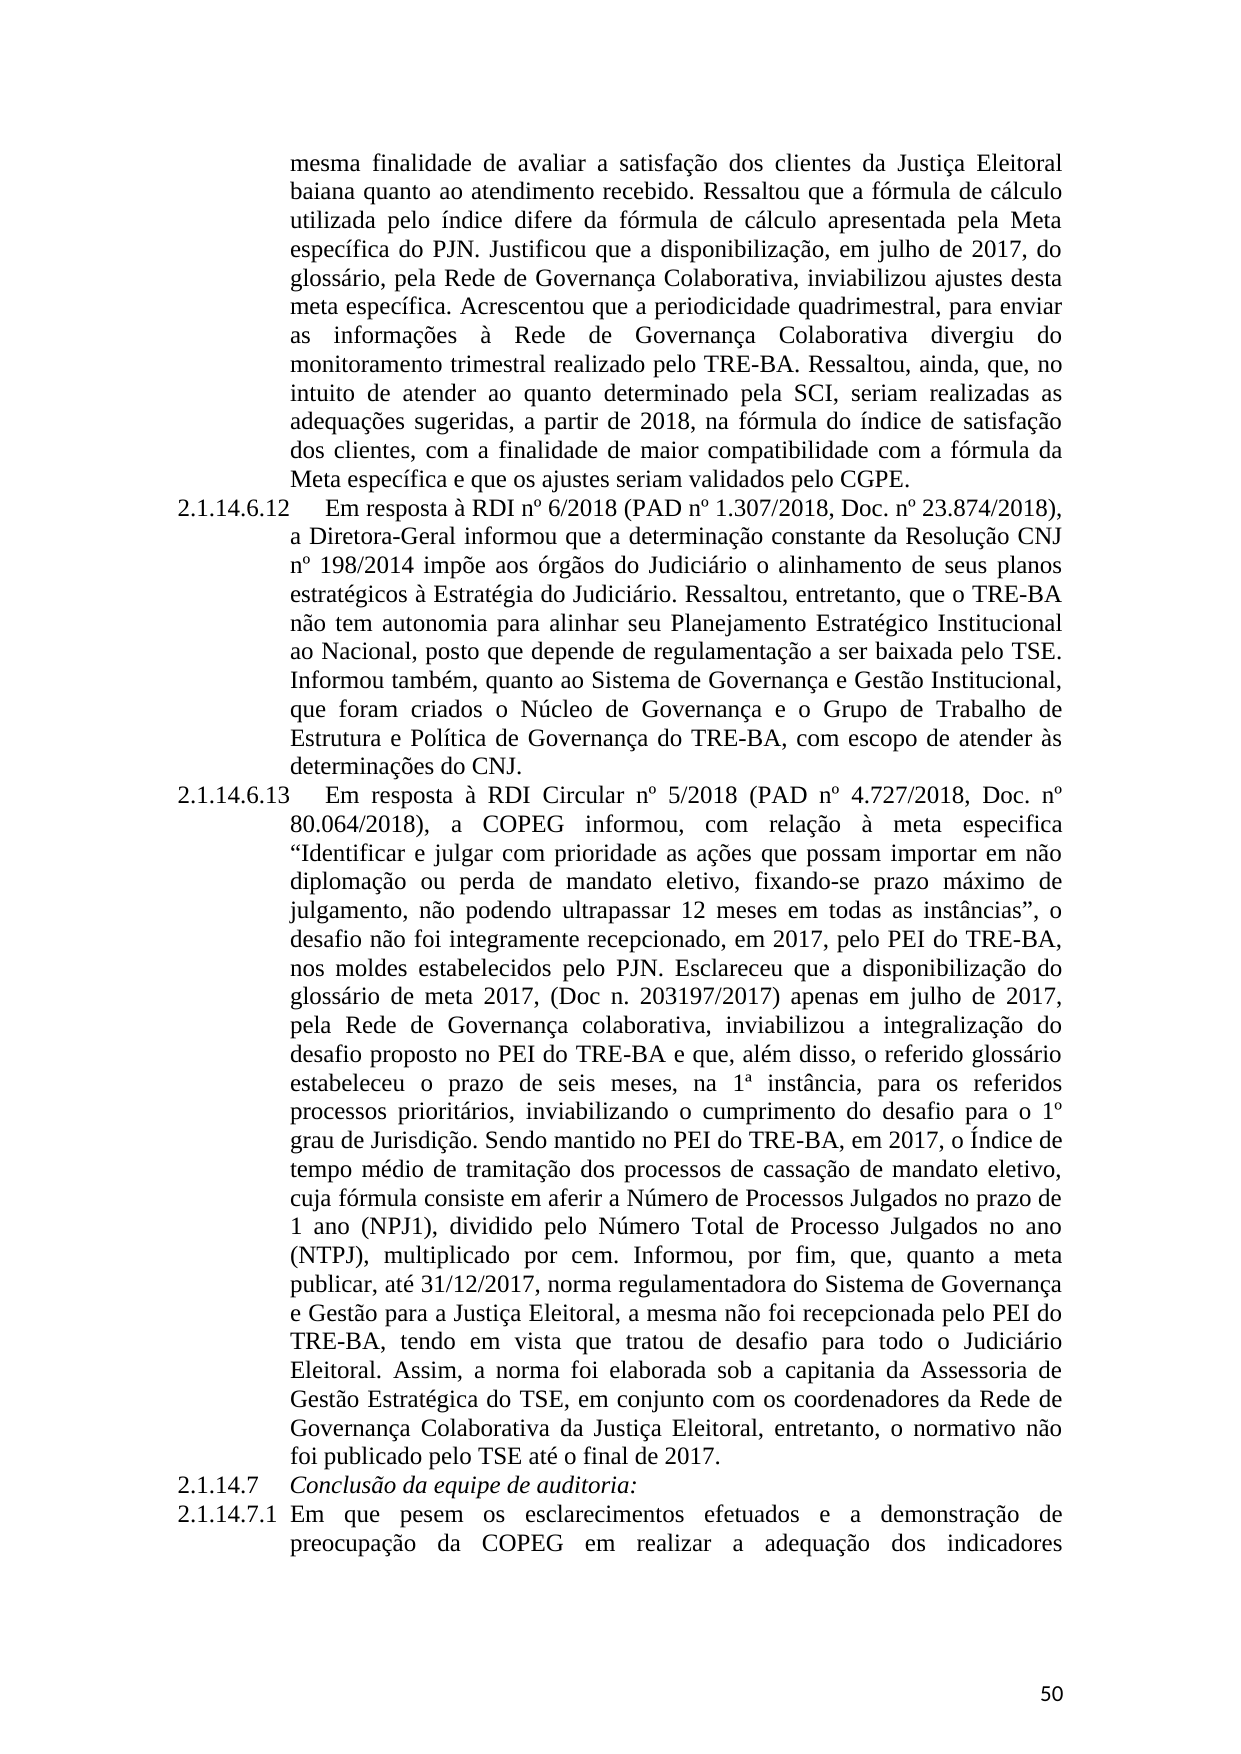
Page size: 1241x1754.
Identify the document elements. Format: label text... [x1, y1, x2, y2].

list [177, 148, 1063, 493]
list Conclusão da equipe de auditoria: [177, 1470, 1063, 1499]
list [177, 1499, 1063, 1556]
list Em resposta à RDI Circular nº 5/2018 (PAD nº 4.727/2018, Doc. nº 80.064/2018), a COPEG informou, com relação à meta especifica “Identificar e julgar com prioridade as ações que possam importar em não diplomação ou perda de mandato eletivo, fixando-se prazo máximo de julgamento, não podendo ultrapassar 12 meses em todas as instâncias”, o desafio não foi integramente recepcionado, em 2017, pelo PEI do TRE-BA, nos moldes estabelecidos pelo PJN. Esclareceu que a disponibilização do glossário de meta 2017, (Doc n. 203197/2017) apenas em julho de 2017, pela Rede de Governança colaborativa, inviabilizou a integralização do desafio proposto no PEI do TRE-BA e que, além disso, o referido glossário estabeleceu o prazo de seis meses, na 1ª instância, para os referidos processos prioritários, inviabilizando o cumprimento do desafio para o 1º grau de Jurisdição. Sendo mantido no PEI do TRE-BA, em 2017, o Índice de tempo médio de tramitação dos processos de cassação de mandato eletivo, cuja fórmula consiste em aferir a Número de Processos Julgados no prazo de 1 ano (NPJ1), dividido pelo Número Total de Processo Julgados no ano (NTPJ), multiplicado por cem. Informou, por fim, que, quanto a meta publicar, até 31/12/2017, norma regulamentadora do Sistema de Governança e Gestão para a Justiça Eleitoral, a mesma não foi recepcionada pelo PEI do TRE-BA, tendo em vista que tratou de desafio para todo o Judiciário Eleitoral. Assim, a norma foi elaborada sob a capitania da Assessoria de Gestão Estratégica do TSE, em conjunto com os coordenadores da Rede de Governança Colaborativa da Justiça Eleitoral, entretanto, o normativo não foi publicado pelo TSE até o final de 2017. [177, 780, 1063, 1470]
list Em resposta à RDI nº 6/2018 (PAD nº 1.307/2018, Doc. nº 23.874/2018), a Diretora-Geral informou que a determinação constante da Resolução CNJ nº 198/2014 impõe aos órgãos do Judiciário o alinhamento de seus planos estratégicos à Estratégia do Judiciário. Ressaltou, entretanto, que o TRE-BA não tem autonomia para alinhar seu Planejamento Estratégico Institucional ao Nacional, posto que depende de regulamentação a ser baixada pelo TSE. Informou também, quanto ao Sistema de Governança e Gestão Institucional, que foram criados o Núcleo de Governança e o Grupo de Trabalho de Estrutura e Política de Governança do TRE-BA, com escopo de atender às determinações do CNJ. [177, 493, 1063, 780]
